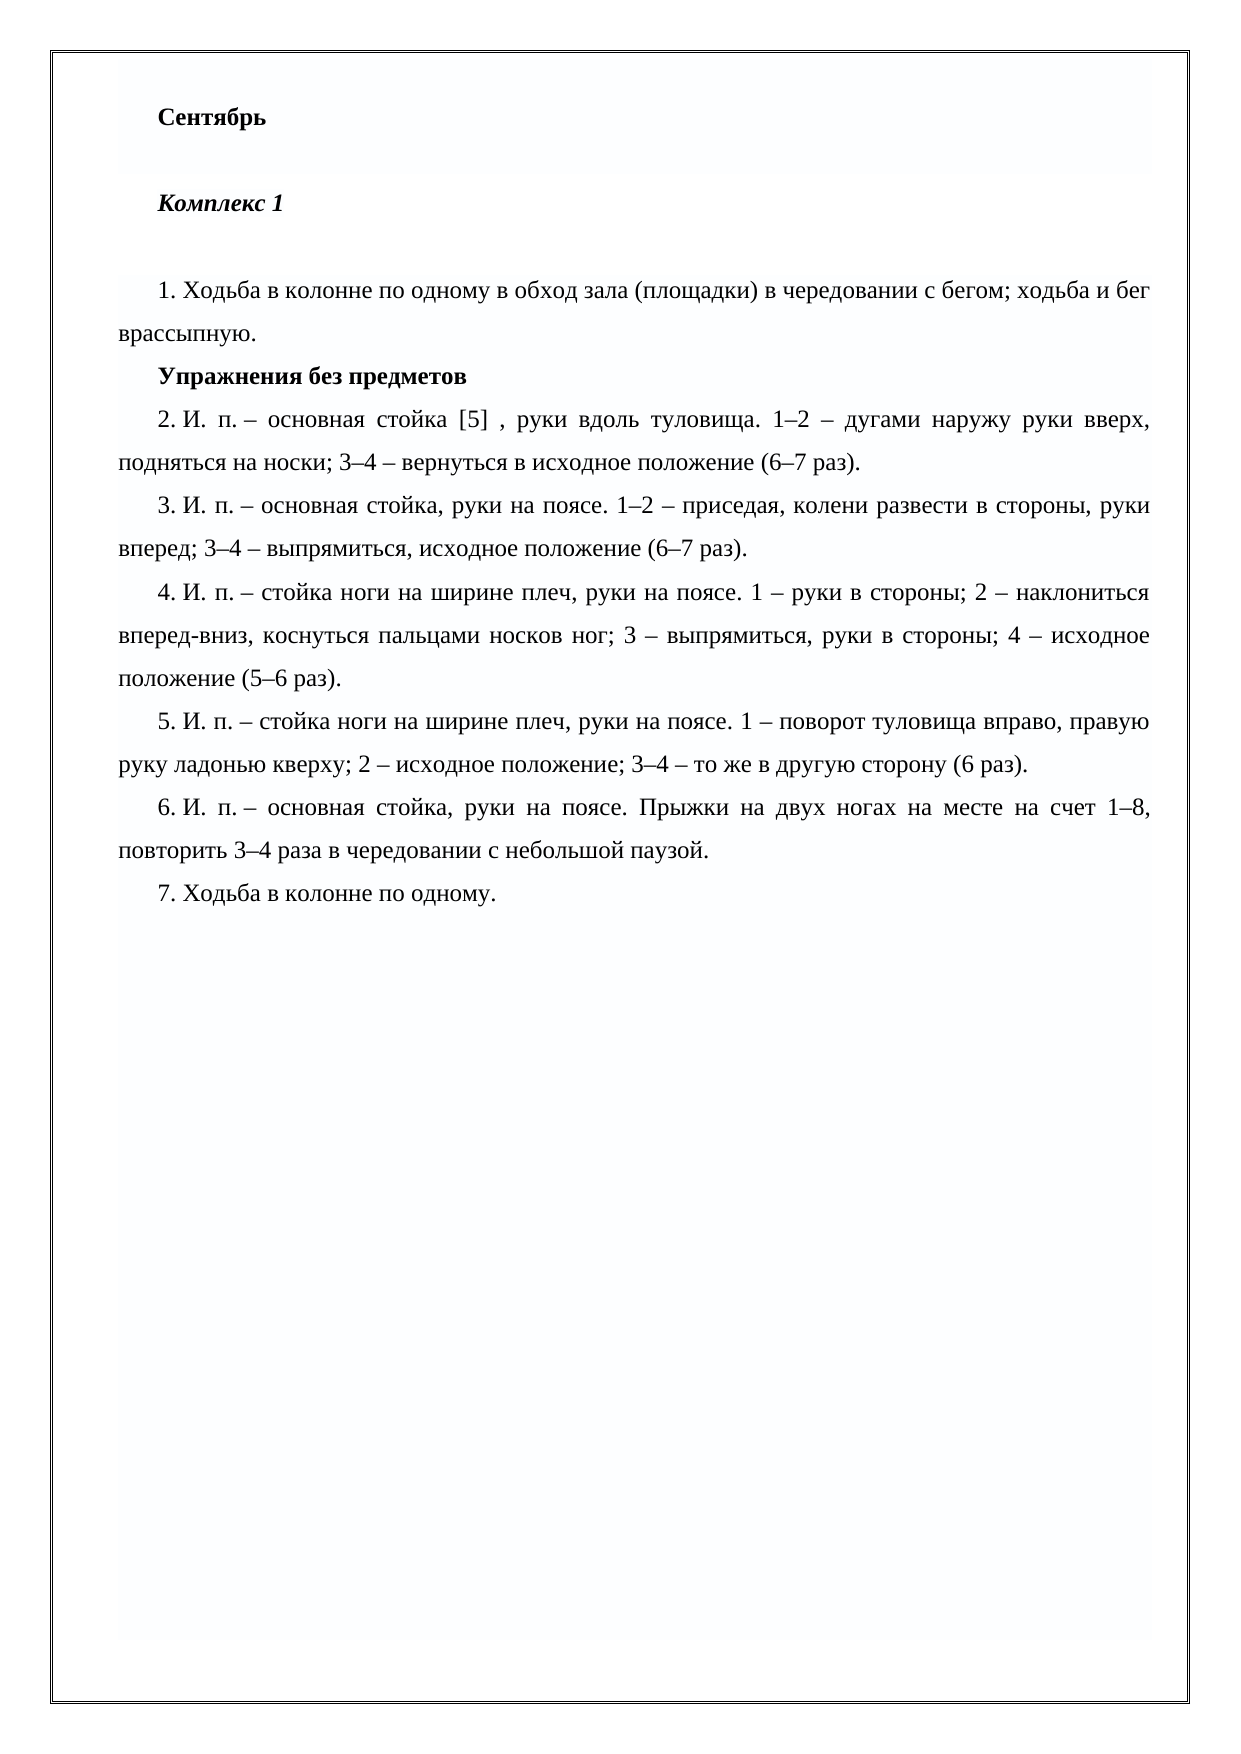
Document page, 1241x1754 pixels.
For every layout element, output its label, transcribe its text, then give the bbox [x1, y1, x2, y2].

text 2. И. п. – основная стойка [5] , руки вдоль туловища. 1–2 – дугами наружу руки вверх, подняться на носки; 3–4 – вернуться в исходное положение (6–7 раз). [118, 404, 1152, 476]
text 3. И. п. – основная стойка, руки на поясе. 1–2 – приседая, колени развести в стороны, руки вперед; 3–4 – выпрямиться, исходное положение (6–7 раз). [118, 490, 1152, 562]
text 5. И. п. – стойка ноги на ширине плеч, руки на поясе. 1 – поворот туловища вправо, правую руку ладонью кверху; 2 – исходное положение; 3–4 – то же в другую сторону (6 раз). [118, 706, 1152, 778]
text 6. И. п. – основная стойка, руки на поясе. Прыжки на двух ногах на месте на счет 1–8, повторить 3–4 раза в чередовании с небольшой паузой. [118, 792, 1152, 864]
text Сентябрь [118, 102, 1152, 131]
text 7. Ходьба в колонне по одному. [118, 878, 1152, 907]
text 4. И. п. – стойка ноги на ширине плеч, руки на поясе. 1 – руки в стороны; 2 – наклониться вперед-вниз, коснуться пальцами носков ног; 3 – выпрямиться, руки в стороны; 4 – исходное положение (5–6 раз). [118, 577, 1152, 692]
text 1. Ходьба в колонне по одному в обход зала (площадки) в чередовании с бегом; ходьба и бег врассыпную. [118, 275, 1152, 347]
text Комплекс 1 [118, 188, 1152, 217]
text Упражнения без предметов [118, 361, 1152, 390]
